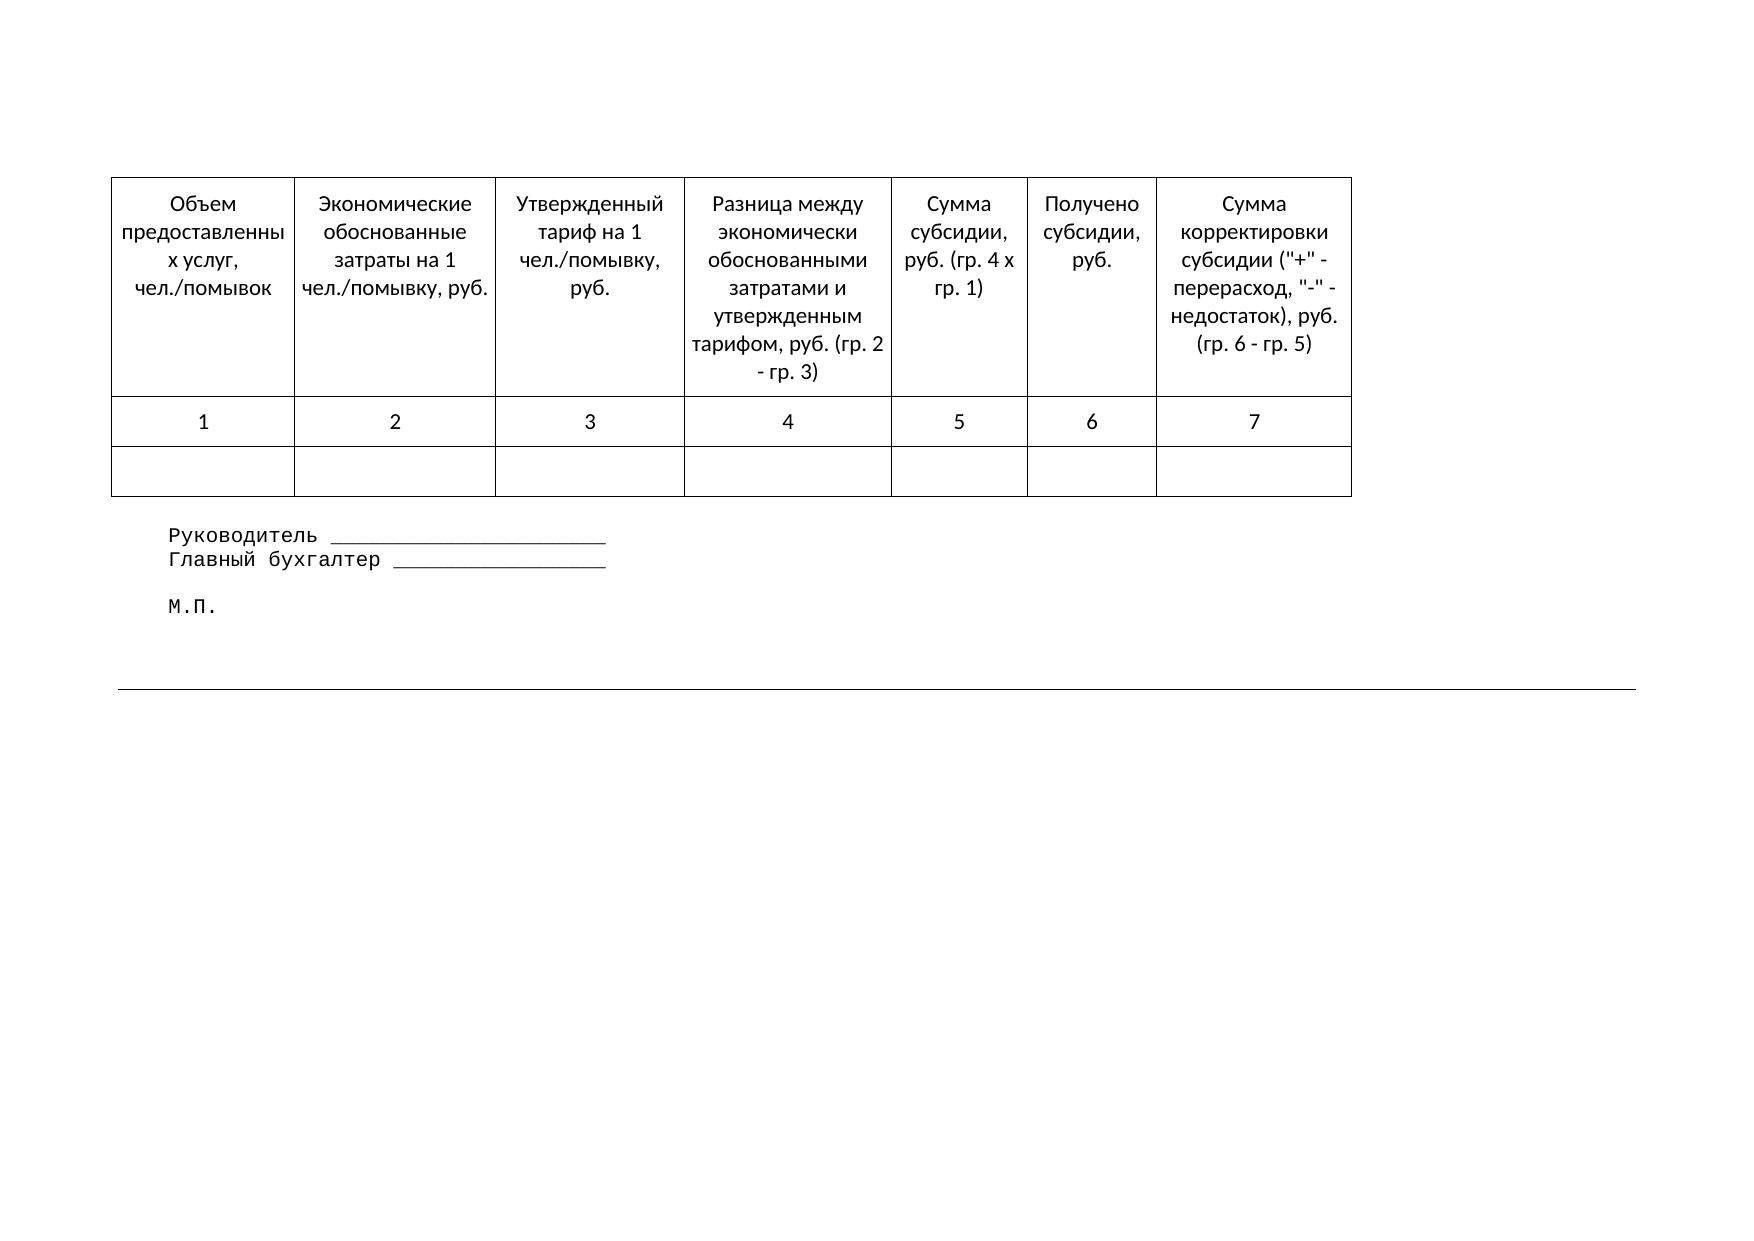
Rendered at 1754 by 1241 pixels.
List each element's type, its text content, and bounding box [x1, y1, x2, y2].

text Руководитель ______________________ [118, 525, 1636, 549]
table_header Экономические обоснованные затраты на 1 чел./помывку, руб. [295, 178, 495, 396]
table_cell 4 [685, 397, 891, 446]
table_header Получено субсидии, руб. [1028, 178, 1156, 396]
table_cell 2 [295, 397, 495, 446]
text Главный бухгалтер _________________ [118, 549, 1636, 573]
table_cell [685, 447, 891, 496]
table_header Разница между экономически обоснованными затратами и утвержденным тарифом, руб. (гр. 2 - гр. 3) [685, 178, 891, 396]
table_cell 5 [892, 397, 1027, 446]
table_header Сумма корректировки субсидии ("+" - перерасход, "-" - недостаток), руб. (гр. 6 - гр. 5) [1157, 178, 1351, 396]
table_cell [1028, 447, 1156, 496]
table_cell [1157, 447, 1351, 496]
table_header Объем предоставленных услуг, чел./помывок [112, 178, 294, 396]
table_cell [892, 447, 1027, 496]
text М.П. [118, 596, 1636, 620]
table_cell 1 [112, 397, 294, 446]
table_header Утвержденный тариф на 1 чел./помывку, руб. [496, 178, 684, 396]
table_cell 7 [1157, 397, 1351, 446]
table_header Сумма субсидии, руб. (гр. 4 x гр. 1) [892, 178, 1027, 396]
table_cell [496, 447, 684, 496]
table_cell [112, 447, 294, 496]
table_cell [295, 447, 495, 496]
table_cell 6 [1028, 397, 1156, 446]
table_cell 3 [496, 397, 684, 446]
